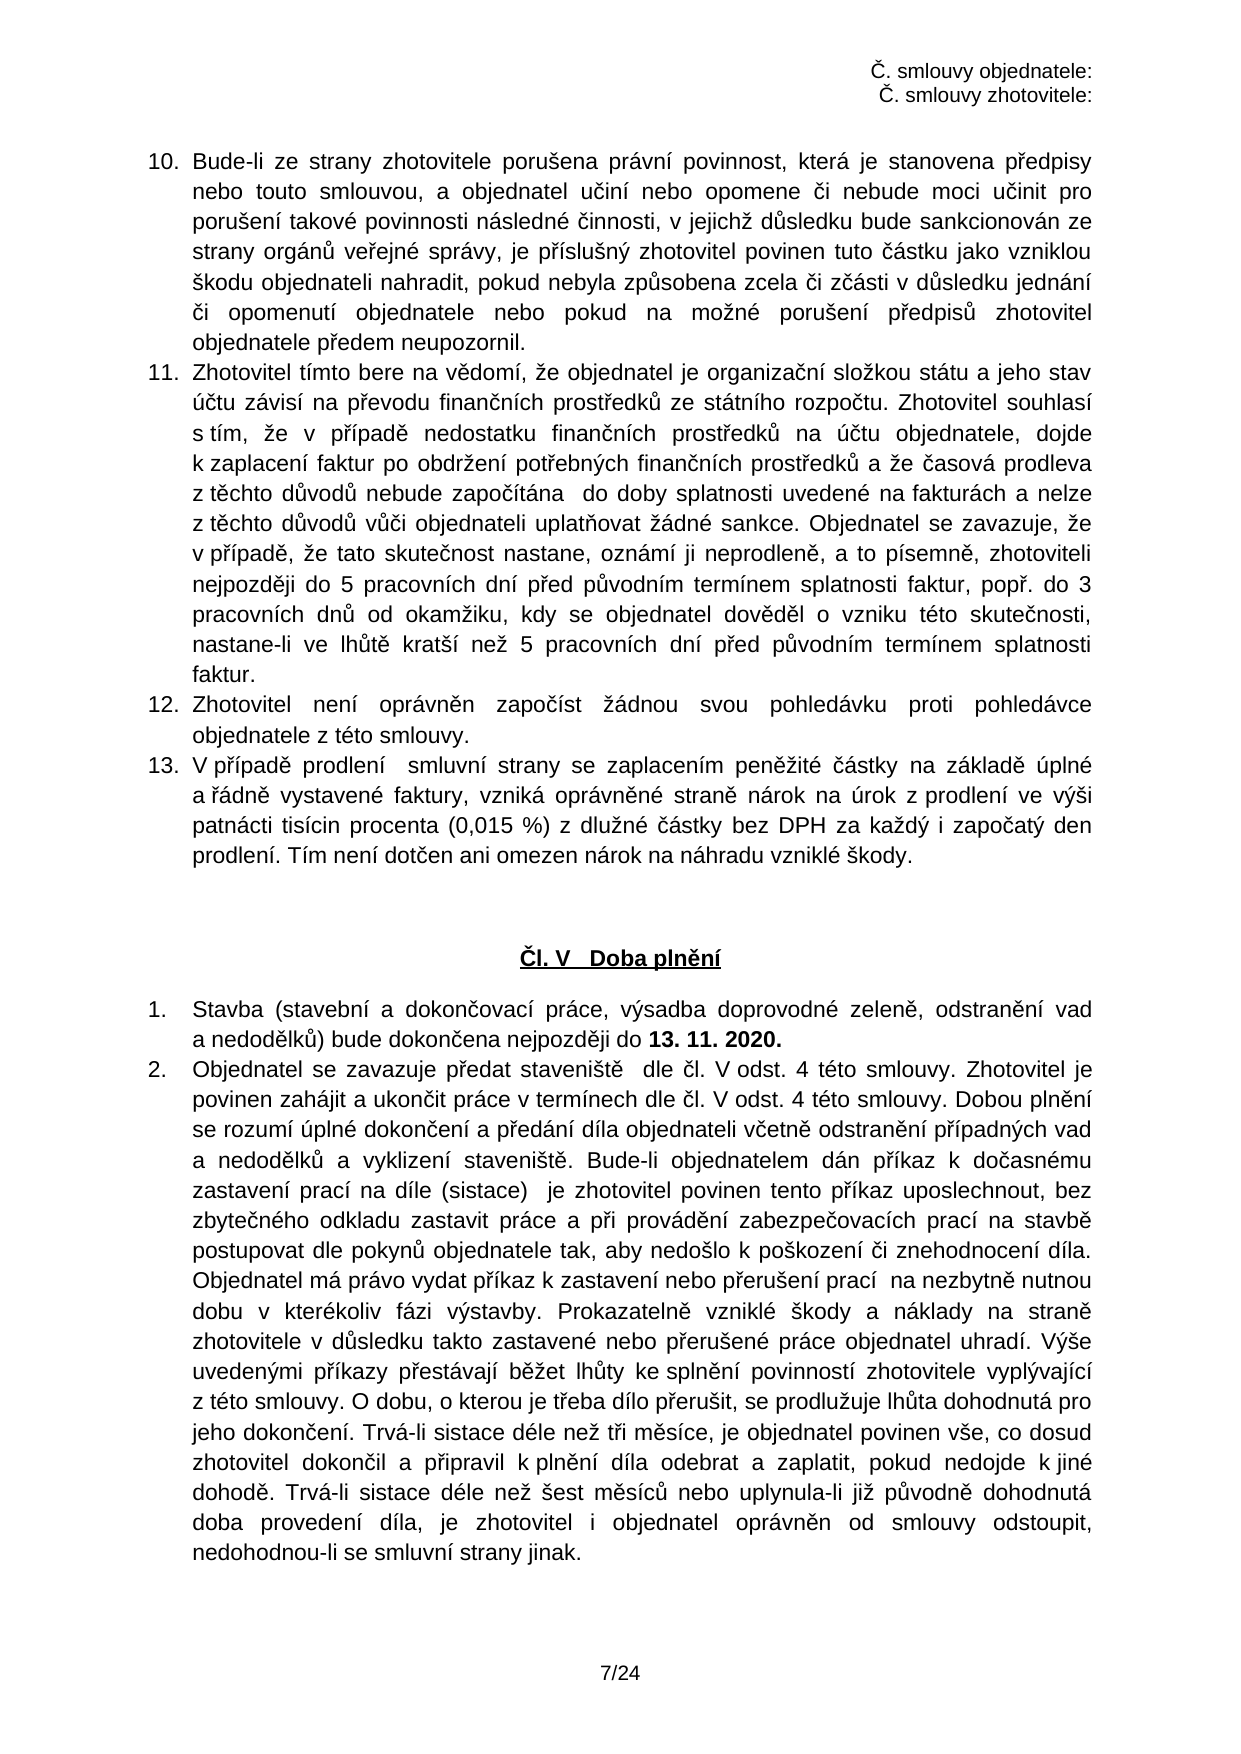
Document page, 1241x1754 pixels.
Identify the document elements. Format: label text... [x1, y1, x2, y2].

list Zhotovitel tímto bere na vědomí, že objednatel je organizační složkou státu a jeho stav účtu závisí na převodu finančních prostředků ze státního rozpočtu. Zhotovitel souhlasí s tím, že v případě nedostatku finančních prostředků na účtu objednatele, dojde k zaplacení faktur po obdržení potřebných finančních prostředků a že časová prodleva z těchto důvodů nebude započítána do doby splatnosti uvedené na fakturách a nelze z těchto důvodů vůči objednateli uplatňovat žádné sankce. Objednatel se zavazuje, že v případě, že tato skutečnost nastane, oznámí ji neprodleně, a to písemně, zhotoviteli nejpozději do 5 pracovních dní před původním termínem splatnosti faktur, popř. do 3 pracovních dnů od okamžiku, kdy se objednatel dověděl o vzniku této skutečnosti, nastane-li ve lhůtě kratší než 5 pracovních dní před původním termínem splatnosti faktur. [148, 359, 1092, 688]
list Stavba (stavební a dokončovací práce, výsadba doprovodné zeleně, odstranění vad a nedodělků) bude dokončena nejpozději do 13. 11. 2020. [148, 996, 1092, 1052]
text Čl. V Doba plnění [148, 944, 1092, 971]
list Zhotovitel není oprávněn započíst žádnou svou pohledávku proti pohledávce objednatele z této smlouvy. [148, 691, 1092, 748]
list V případě prodlení smluvní strany se zaplacením peněžité částky na základě úplné a řádně vystavené faktury, vzniká oprávněné straně nárok na úrok z prodlení ve výši patnácti tisícin procenta (0,015 %) z dlužné částky bez DPH za každý i započatý den prodlení. Tím není dotčen ani omezen nárok na náhradu vzniklé škody. [148, 752, 1092, 869]
list Bude-li ze strany zhotovitele porušena právní povinnost, která je stanovena předpisy nebo touto smlouvou, a objednatel učiní nebo opomene či nebude moci učinit pro porušení takové povinnosti následné činnosti, v jejichž důsledku bude sankcionován ze strany orgánů veřejné správy, je příslušný zhotovitel povinen tuto částku jako vzniklou škodu objednateli nahradit, pokud nebyla způsobena zcela či zčásti v důsledku jednání či opomenutí objednatele nebo pokud na možné porušení předpisů zhotovitel objednatele předem neupozornil. [148, 148, 1092, 355]
list Objednatel se zavazuje předat staveniště dle čl. V odst. 4 této smlouvy. Zhotovitel je povinen zahájit a ukončit práce v termínech dle čl. V odst. 4 této smlouvy. Dobou plnění se rozumí úplné dokončení a předání díla objednateli včetně odstranění případných vad a nedodělků a vyklizení staveniště. Bude-li objednatelem dán příkaz k dočasnému zastavení prací na díle (sistace) je zhotovitel povinen tento příkaz uposlechnout, bez zbytečného odkladu zastavit práce a při provádění zabezpečovacích prací na stavbě postupovat dle pokynů objednatele tak, aby nedošlo k poškození či znehodnocení díla. Objednatel má právo vydat příkaz k zastavení nebo přerušení prací na nezbytně nutnou dobu v kterékoliv fázi výstavby. Prokazatelně vzniklé škody a náklady na straně zhotovitele v důsledku takto zastavené nebo přerušené práce objednatel uhradí. Výše uvedenými příkazy přestávají běžet lhůty ke splnění povinností zhotovitele vyplývající z této smlouvy. O dobu, o kterou je třeba dílo přerušit, se prodlužuje lhůta dohodnutá pro jeho dokončení. Trvá-li sistace déle než tři měsíce, je objednatel povinen vše, co dosud zhotovitel dokončil a připravil k plnění díla odebrat a zaplatit, pokud nedojde k jiné dohodě. Trvá-li sistace déle než šest měsíců nebo uplynula-li již původně dohodnutá doba provedení díla, je zhotovitel i objednatel oprávněn od smlouvy odstoupit, nedohodnou-li se smluvní strany jinak. [148, 1056, 1092, 1566]
